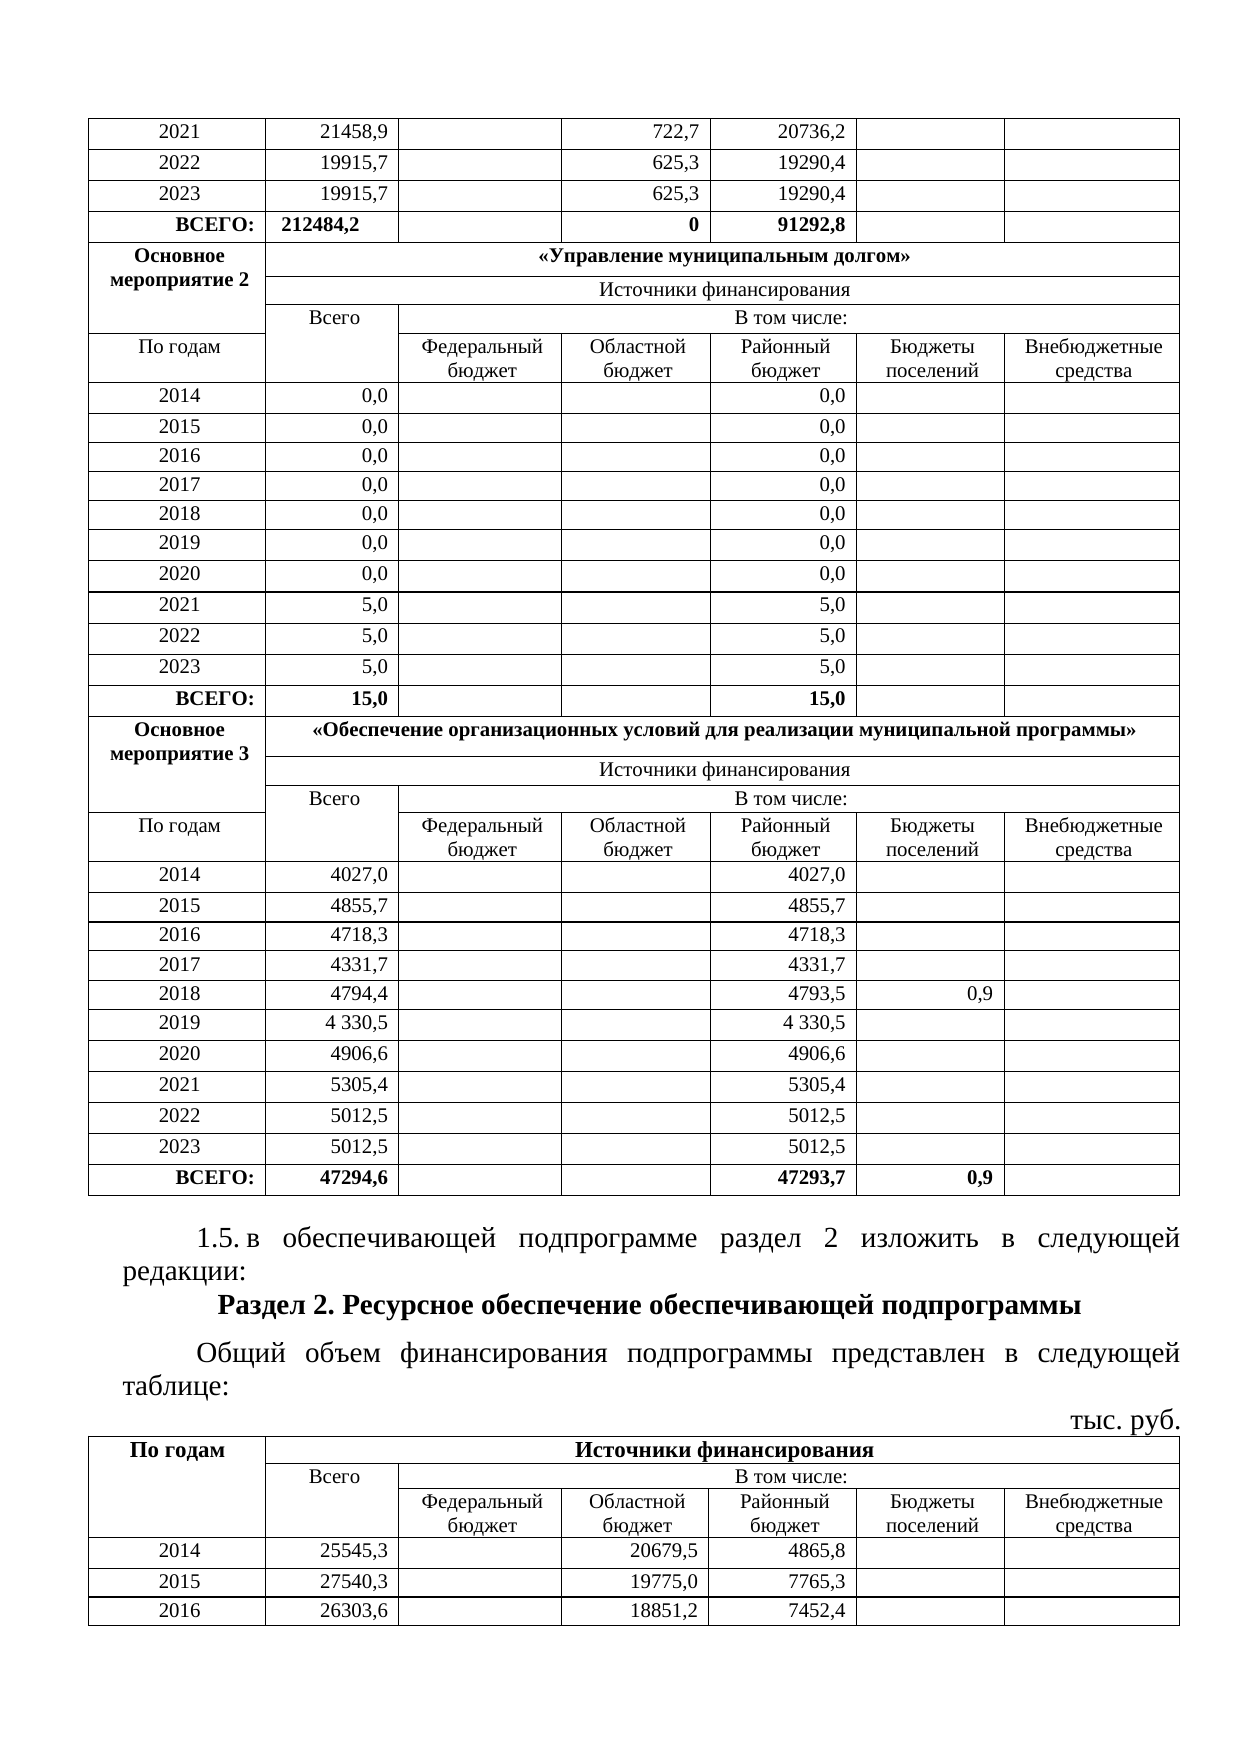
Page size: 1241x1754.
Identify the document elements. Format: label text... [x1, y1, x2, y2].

table_cell 4027,0 [266, 862, 398, 892]
table_cell [1005, 951, 1179, 979]
table_cell 121 191,40 [562, 212, 710, 242]
table_header По годам [89, 1437, 265, 1537]
table_cell [562, 1134, 710, 1164]
table_cell 5305,4 [711, 1072, 856, 1102]
table_cell 20679,5 [562, 1538, 708, 1568]
table_cell 19290,4 [711, 181, 856, 211]
table_cell [399, 414, 561, 442]
table_cell 2019 [89, 530, 265, 560]
table_cell 0,0 [711, 561, 856, 591]
table_cell [857, 472, 1004, 500]
table_cell 722,7 [562, 119, 710, 149]
table_cell 19915,7 [266, 150, 398, 180]
table_cell Внебюджетные средства [1005, 334, 1179, 382]
table_cell [1005, 1072, 1179, 1102]
table_cell [857, 1134, 1004, 1164]
table_cell Областной бюджет [562, 1489, 708, 1537]
table_cell [399, 1010, 561, 1039]
table_cell [399, 150, 561, 180]
table_cell 2021 [89, 593, 265, 622]
table_cell 212484,2 [266, 212, 398, 242]
table_cell 4906,6 [266, 1041, 398, 1071]
table_cell 0,9 [857, 1165, 1004, 1195]
table_cell 27540,3 [266, 1569, 398, 1596]
table_cell 4906,6 [711, 1041, 856, 1071]
table_cell [562, 893, 710, 921]
table_cell 2015 [89, 1569, 265, 1596]
table_cell Внебюджетные средства [1005, 1489, 1179, 1537]
table_cell [399, 655, 561, 684]
table_cell 2022 [89, 150, 265, 180]
table_cell 2014 [89, 1538, 265, 1568]
table_cell [1005, 1103, 1179, 1133]
table_cell [1005, 593, 1179, 622]
table_cell [1005, 893, 1179, 921]
table_cell 2023 [89, 655, 265, 684]
table_cell [399, 1041, 561, 1071]
table_cell [857, 951, 1004, 979]
table_cell [399, 1598, 561, 1625]
table_cell 47293,7 [711, 1165, 856, 1195]
table_cell 4855,7 [711, 893, 856, 921]
table_cell [562, 472, 710, 500]
table_cell 2014 [89, 383, 265, 413]
table_cell 2019 [89, 1010, 265, 1039]
table_cell [857, 414, 1004, 442]
table_cell [399, 443, 561, 471]
table_cell [857, 150, 1004, 180]
table_cell [399, 1134, 561, 1164]
table_cell [399, 119, 561, 149]
table_cell 2020 [89, 561, 265, 591]
table_cell Основное мероприятие 2 [89, 243, 265, 333]
table_cell [562, 530, 710, 560]
table_cell [562, 1041, 710, 1071]
table_cell [399, 1103, 561, 1133]
table_cell [1005, 686, 1179, 716]
table_cell [399, 181, 561, 211]
table_cell [1005, 655, 1179, 684]
table_cell 19775,0 [562, 1569, 708, 1596]
table_cell [1005, 1598, 1179, 1625]
table_cell Источники финансирования [266, 277, 1179, 304]
table_cell Бюджеты поселений [857, 334, 1004, 382]
table_cell 5,0 [266, 593, 398, 622]
table_cell [562, 981, 710, 1008]
table_cell [562, 414, 710, 442]
table_cell 7765,3 [709, 1569, 856, 1596]
table_cell «Управление муниципальным долгом» [266, 243, 1179, 276]
table_cell [857, 1041, 1004, 1071]
table_cell Районный бюджет [711, 334, 856, 382]
text тыс. руб. [122, 1402, 1181, 1436]
table_cell [857, 593, 1004, 622]
table_cell [1005, 443, 1179, 471]
table_cell [562, 686, 710, 716]
table_cell 4855,7 [266, 893, 398, 921]
table_cell Внебюджетные средства [1005, 813, 1179, 861]
table_cell [1005, 624, 1179, 653]
table_cell [857, 1569, 1004, 1596]
table_cell ВСЕГО: [89, 212, 265, 242]
table_cell [857, 1598, 1004, 1625]
table_cell 5305,4 [266, 1072, 398, 1102]
table_cell Районный бюджет [711, 813, 856, 861]
table_cell [857, 1010, 1004, 1039]
table_cell [1005, 501, 1179, 529]
table_cell [1005, 119, 1179, 149]
table_cell [857, 893, 1004, 921]
table_cell 25545,3 [266, 1538, 398, 1568]
table_cell 4331,7 [711, 951, 856, 979]
table_cell [562, 1010, 710, 1039]
table_cell «Обеспечение организационных условий для реализации муниципальной программы» [266, 717, 1179, 756]
table_cell [399, 472, 561, 500]
table_cell [562, 1103, 710, 1133]
table_cell [399, 1072, 561, 1102]
table_cell 2015 [89, 893, 265, 921]
table_cell 2022 [89, 624, 265, 653]
table_cell 19915,7 [266, 181, 398, 211]
table_cell [857, 181, 1004, 211]
table_cell В том числе: [399, 1464, 1179, 1488]
table_cell 0,0 [266, 414, 398, 442]
table_cell 4027,0 [711, 862, 856, 892]
table_cell [1005, 862, 1179, 892]
table_cell 2021 [89, 1072, 265, 1102]
table_cell 5,0 [266, 655, 398, 684]
table_cell ВСЕГО: [89, 1165, 265, 1195]
table_cell 15,0 [266, 686, 398, 716]
table_cell [1005, 1041, 1179, 1071]
table_cell Источники финансирования [266, 757, 1179, 785]
table_cell 20736,2 [711, 119, 856, 149]
table_cell [399, 212, 561, 242]
table_cell 625,3 [562, 181, 710, 211]
table_cell 2015 [89, 414, 265, 442]
table_cell [399, 561, 561, 591]
table_cell 5012,5 [266, 1134, 398, 1164]
table_cell [1005, 414, 1179, 442]
table_cell 4865,8 [709, 1538, 856, 1568]
table_cell Всего [266, 1464, 398, 1537]
table_cell 5,0 [711, 624, 856, 653]
table_cell [399, 593, 561, 622]
table_cell [562, 655, 710, 684]
table_cell 2017 [89, 951, 265, 979]
table_cell Бюджеты поселений [857, 813, 1004, 861]
table_cell [857, 443, 1004, 471]
table_cell [857, 530, 1004, 560]
table_cell [857, 501, 1004, 529]
table_cell Федеральный бюджет [399, 1489, 561, 1537]
table_cell 19290,4 [711, 150, 856, 180]
table_cell 5,0 [711, 655, 856, 684]
table_cell В том числе: [399, 786, 1179, 812]
table_cell 2018 [89, 981, 265, 1008]
table_cell Всего [266, 786, 398, 861]
table_cell 0,0 [711, 383, 856, 413]
table_cell [399, 862, 561, 892]
table_cell Основное мероприятие 3 [89, 717, 265, 812]
table_cell 18851,2 [562, 1598, 708, 1625]
table_cell 21458,9 [266, 119, 398, 149]
table_cell 0,0 [266, 443, 398, 471]
table_cell 4 330,5 [711, 1010, 856, 1039]
table_cell 5012,5 [266, 1103, 398, 1133]
table_cell [399, 923, 561, 950]
table_cell 0,0 [711, 472, 856, 500]
table_cell [857, 212, 1004, 242]
table_cell [1005, 1569, 1179, 1596]
table_cell 2016 [89, 443, 265, 471]
table_cell [562, 593, 710, 622]
table_cell [1005, 923, 1179, 950]
table_cell [857, 862, 1004, 892]
table_cell 15,0 [711, 686, 856, 716]
table_cell [562, 923, 710, 950]
table_cell Всего [266, 305, 398, 382]
table_cell 2014 [89, 862, 265, 892]
table_cell [857, 561, 1004, 591]
table_cell Областной бюджет [562, 334, 710, 382]
table_cell 91292,8 [711, 212, 856, 242]
table_cell [1005, 1134, 1179, 1164]
table_cell ВСЕГО: [89, 686, 265, 716]
table_cell [562, 383, 710, 413]
table_cell [1005, 383, 1179, 413]
table_cell По годам [89, 334, 265, 382]
table_cell [562, 501, 710, 529]
table_cell 0,0 [266, 472, 398, 500]
table_cell [399, 1569, 561, 1596]
table_cell 26303,6 [266, 1598, 398, 1625]
table_cell [857, 119, 1004, 149]
table_cell 2023 [89, 1134, 265, 1164]
table_cell [857, 923, 1004, 950]
table_cell [562, 862, 710, 892]
table_cell [399, 893, 561, 921]
table_cell 625,3 [562, 150, 710, 180]
table_cell 0,0 [266, 530, 398, 560]
table_cell [562, 624, 710, 653]
table_cell [857, 655, 1004, 684]
table_cell [1005, 1538, 1179, 1568]
table_cell В том числе: [399, 305, 1179, 333]
table_cell [399, 981, 561, 1008]
table_cell 5012,5 [711, 1103, 856, 1133]
table_cell 0,0 [266, 383, 398, 413]
table_cell 2020 [89, 1041, 265, 1071]
text 1.5. в обеспечивающей подпрограмме раздел 2 изложить в следующей редакции: [122, 1220, 1181, 1287]
table_cell 2022 [89, 1103, 265, 1133]
table_cell [857, 1538, 1004, 1568]
table_cell Районный бюджет [709, 1489, 856, 1537]
table_cell 0,0 [711, 530, 856, 560]
table_cell 4794,4 [266, 981, 398, 1008]
table_cell [857, 1103, 1004, 1133]
table_cell 2016 [89, 923, 265, 950]
table_cell [1005, 150, 1179, 180]
table_cell 4331,7 [266, 951, 398, 979]
table_cell По годам [89, 813, 265, 861]
table_cell [1005, 1165, 1179, 1195]
table_cell [857, 686, 1004, 716]
table_cell 47294,6 [266, 1165, 398, 1195]
table_cell 0,0 [711, 414, 856, 442]
table_cell Бюджеты поселений [857, 1489, 1004, 1537]
table_cell [1005, 212, 1179, 242]
table_cell [562, 561, 710, 591]
table_cell [562, 443, 710, 471]
table_cell 2023 [89, 181, 265, 211]
table_cell [399, 1165, 561, 1195]
table_cell 4718,3 [711, 923, 856, 950]
table_cell [399, 1538, 561, 1568]
table_cell [562, 1165, 710, 1195]
table_cell [857, 383, 1004, 413]
table_cell [399, 501, 561, 529]
table_cell 2021 [89, 119, 265, 149]
text Раздел 2. Ресурсное обеспечение обеспечивающей подпрограммы [118, 1287, 1181, 1321]
table_cell 0,0 [266, 561, 398, 591]
table_cell [1005, 981, 1179, 1008]
table_cell 5,0 [711, 593, 856, 622]
table_cell Федеральный бюджет [399, 813, 561, 861]
table_cell [399, 686, 561, 716]
table_cell Областной бюджет [562, 813, 710, 861]
table_cell [399, 951, 561, 979]
table_cell [562, 1072, 710, 1102]
table_cell 2018 [89, 501, 265, 529]
table_cell Федеральный бюджет [399, 334, 561, 382]
table_cell 7452,4 [709, 1598, 856, 1625]
table_cell 5,0 [266, 624, 398, 653]
table_cell [857, 1072, 1004, 1102]
table_cell 0,0 [711, 443, 856, 471]
text Общий объем финансирования подпрограммы представлен в следующей таблице: [122, 1335, 1181, 1402]
table_cell [399, 530, 561, 560]
table_header Источники финансирования [266, 1437, 1179, 1463]
table_cell 0,9 [857, 981, 1004, 1008]
table_cell [1005, 472, 1179, 500]
table_cell [1005, 561, 1179, 591]
table_cell [1005, 181, 1179, 211]
table_cell [562, 951, 710, 979]
table_cell 2017 [89, 472, 265, 500]
table_cell 0,0 [711, 501, 856, 529]
table_cell [399, 383, 561, 413]
table_cell 5012,5 [711, 1134, 856, 1164]
table_cell [399, 624, 561, 653]
table_cell 2016 [89, 1598, 265, 1625]
table_cell 4 330,5 [266, 1010, 398, 1039]
table_cell 4718,3 [266, 923, 398, 950]
table_cell 4793,5 [711, 981, 856, 1008]
table_cell [1005, 530, 1179, 560]
table_cell 0,0 [266, 501, 398, 529]
table_cell [857, 624, 1004, 653]
table_cell [1005, 1010, 1179, 1039]
